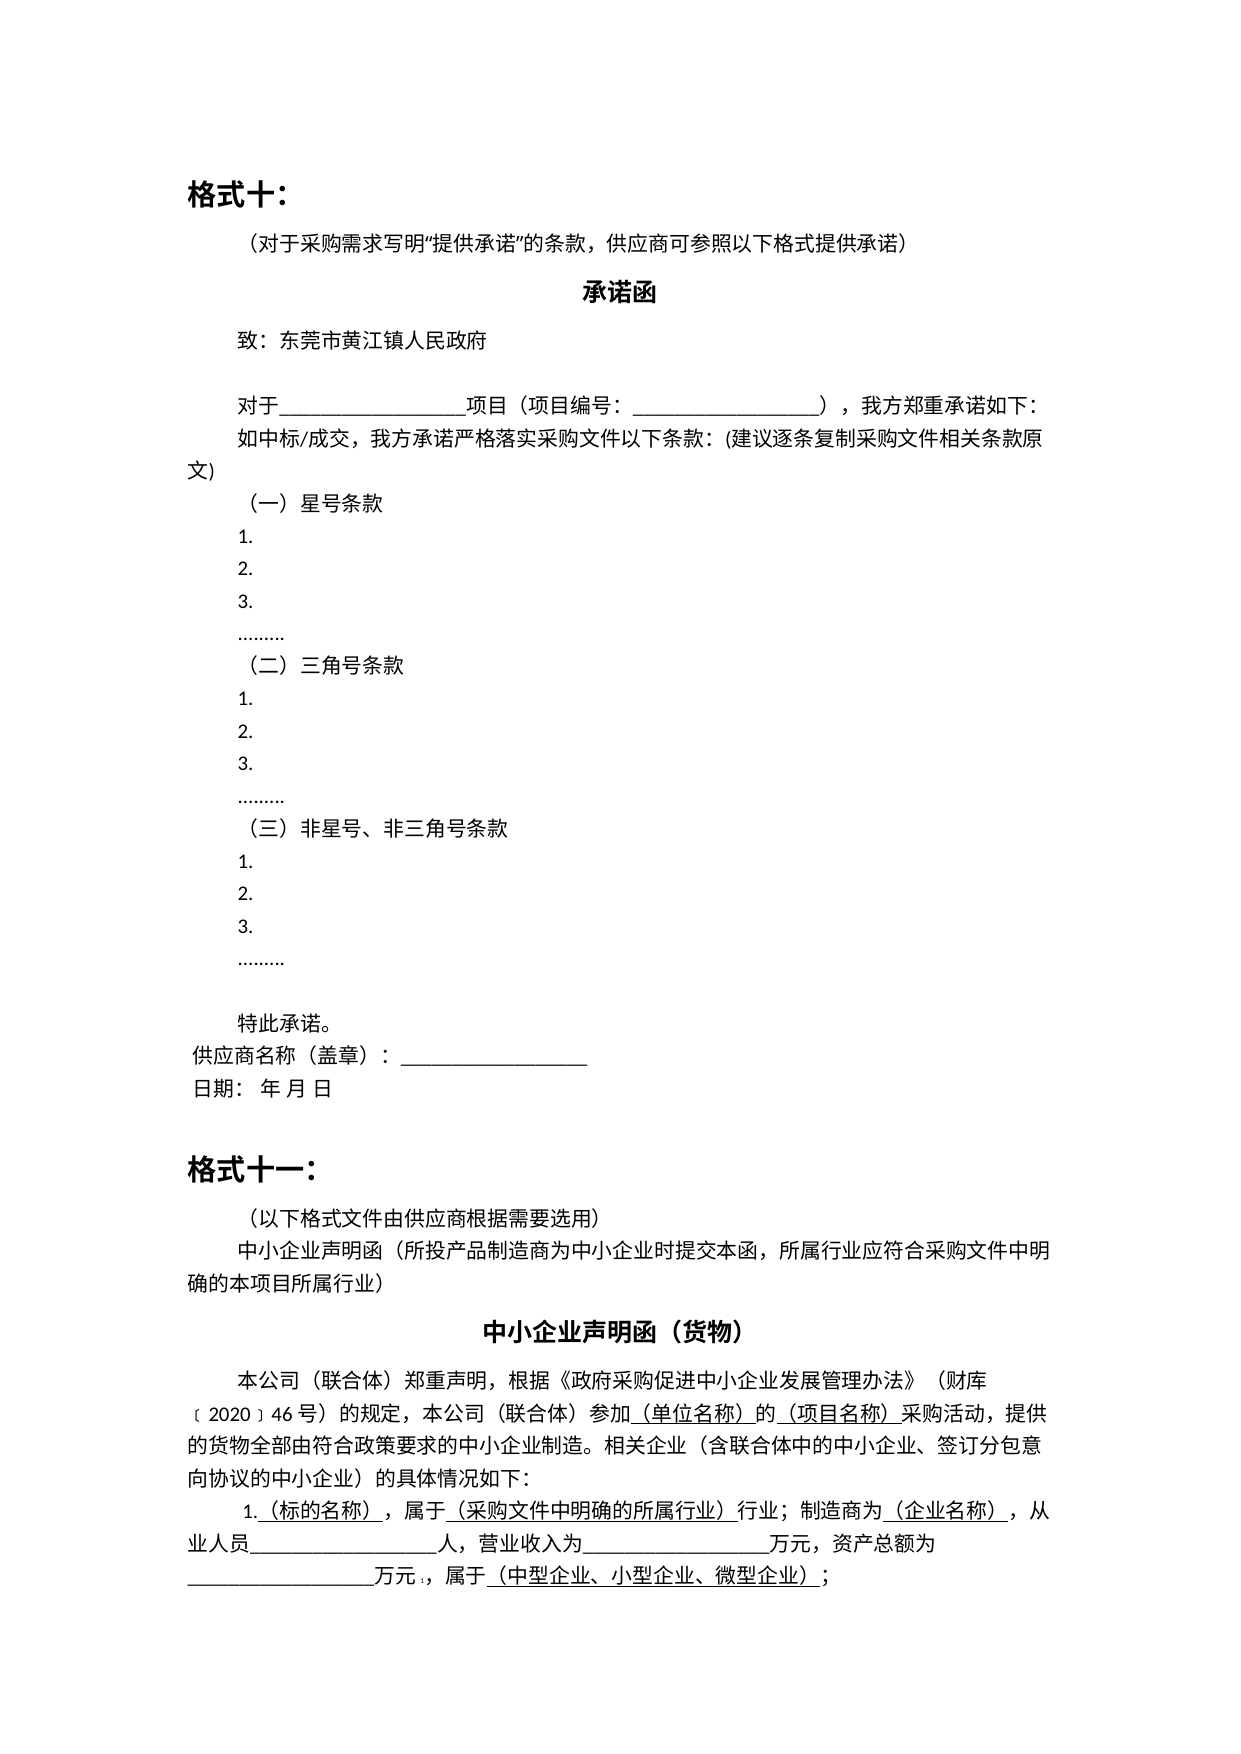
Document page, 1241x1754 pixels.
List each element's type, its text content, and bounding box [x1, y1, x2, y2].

text 3. [187, 747, 1053, 779]
text （一）星号条款 [187, 487, 1053, 519]
text 1. [187, 682, 1053, 714]
text （二）三角号条款 [187, 649, 1053, 682]
text ......... [187, 942, 1053, 1007]
text 供应商名称（盖章）：__________________ [187, 1039, 1053, 1072]
text ......... [187, 779, 1053, 812]
text 承诺函 [187, 259, 1053, 324]
text 日期： 年 月 日 [187, 1072, 1053, 1104]
text 对于__________________项目（项目编号：__________________），我方郑重承诺如下： [187, 389, 1053, 422]
text 3. [187, 909, 1053, 942]
text 1.（标的名称），属于（采购文件中明确的所属行业）行业；制造商为（企业名称），从业人员__________________人，营业收入为__________________万元，资产总额为__________________万元1，属于（中型企业、小型企业、微型企业）； [187, 1494, 1053, 1592]
text 1. [187, 519, 1053, 552]
text 格式十： [187, 162, 1053, 227]
text 如中标/成交，我方承诺严格落实采购文件以下条款：(建议逐条复制采购文件相关条款原文) [187, 422, 1053, 487]
text 3. [187, 584, 1053, 617]
text 2. [187, 714, 1053, 747]
text 2. [187, 877, 1053, 909]
text 2. [187, 552, 1053, 584]
text 致：东莞市黄江镇人民政府 [187, 324, 1053, 389]
text 本公司（联合体）郑重声明，根据《政府采购促进中小企业发展管理办法》（财库﹝2020﹞46 号）的规定，本公司（联合体）参加（单位名称）的（项目名称）采购活动，提供的货物全部由符合政策要求的中小企业制造。相关企业（含联合体中的中小企业、签订分包意向协议的中小企业）的具体情况如下： [187, 1364, 1053, 1494]
text ......... [187, 617, 1053, 649]
text 1. [187, 844, 1053, 877]
text （三）非星号、非三角号条款 [187, 812, 1053, 844]
text 中小企业声明函（货物） [187, 1299, 1053, 1364]
text （对于采购需求写明“提供承诺”的条款，供应商可参照以下格式提供承诺） [187, 227, 1053, 259]
text 格式十一： [187, 1137, 1053, 1202]
text （以下格式文件由供应商根据需要选用） [187, 1202, 1053, 1234]
text 中小企业声明函（所投产品制造商为中小企业时提交本函，所属行业应符合采购文件中明确的本项目所属行业） [187, 1234, 1053, 1299]
text 特此承诺。 [187, 1007, 1053, 1039]
